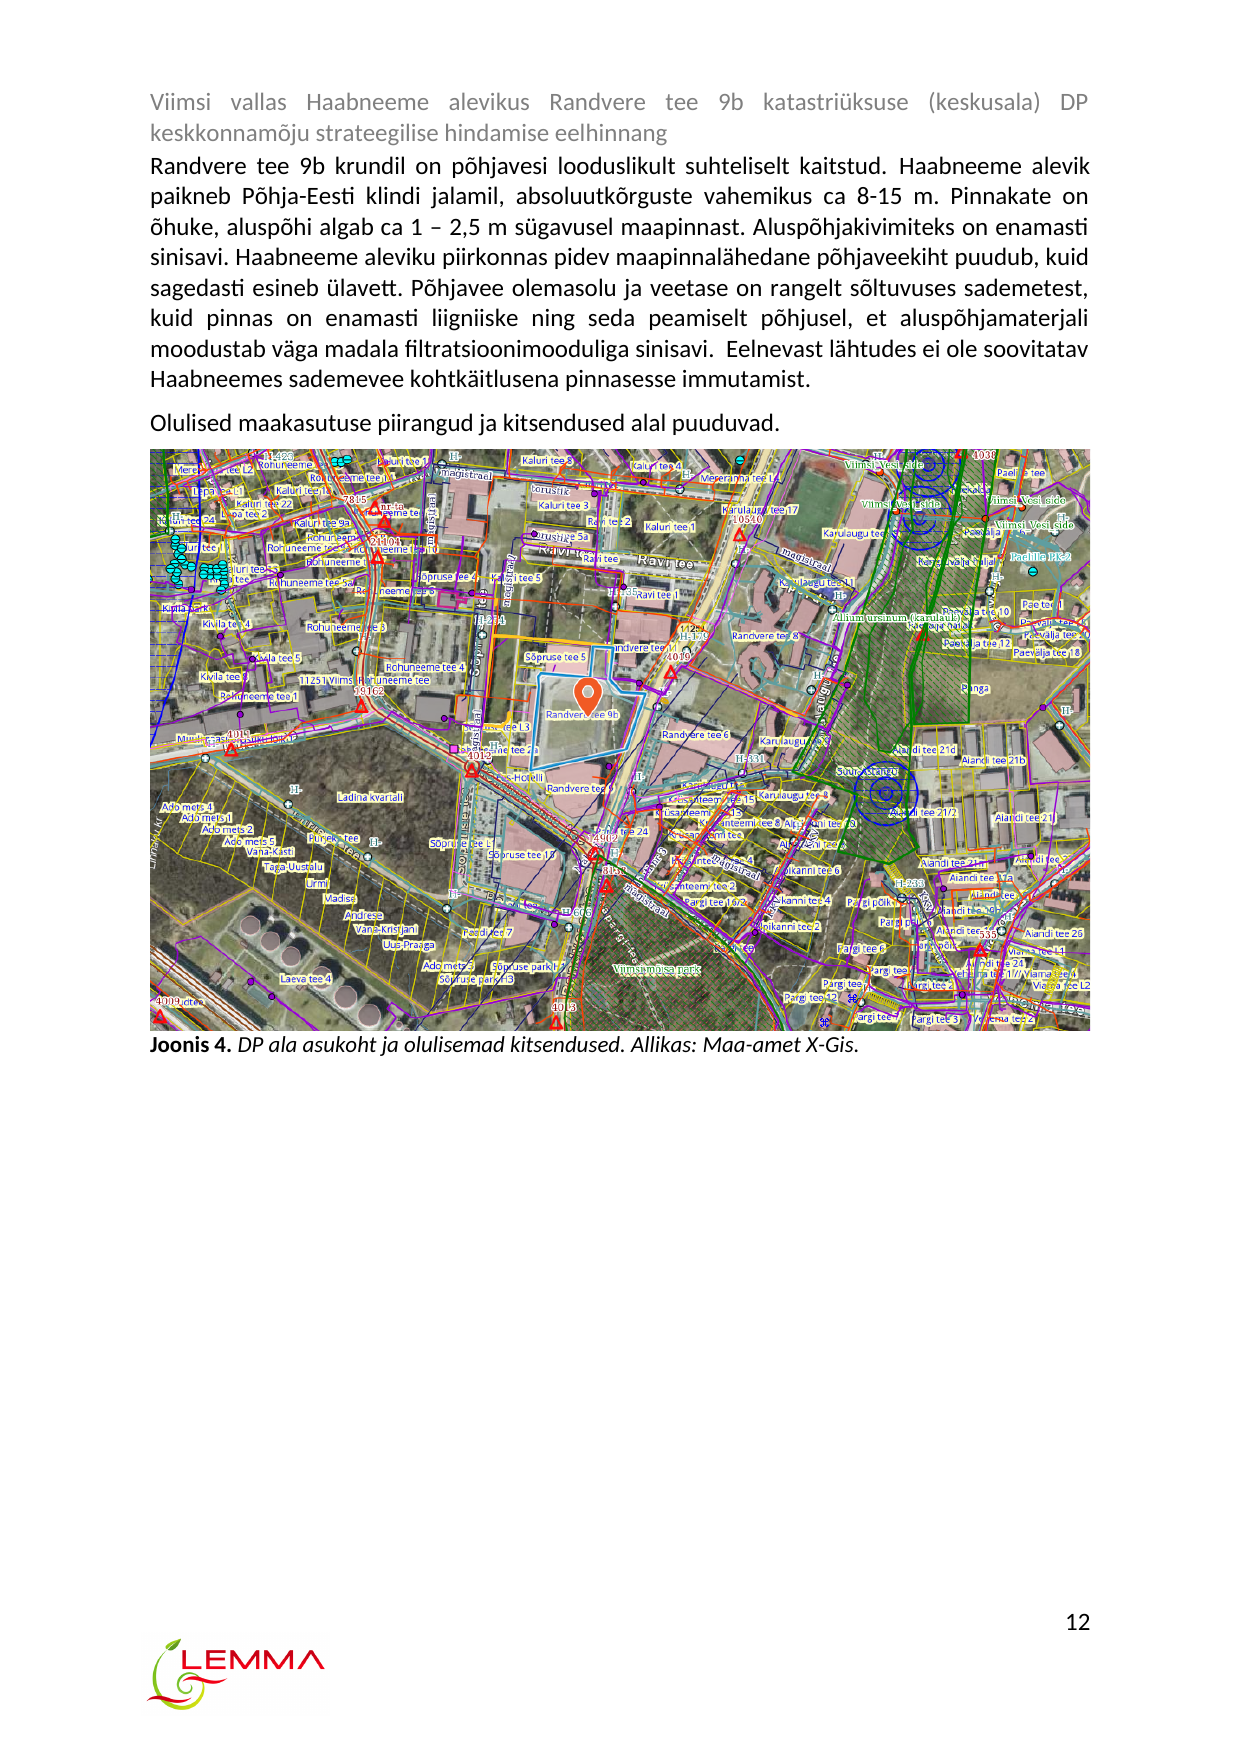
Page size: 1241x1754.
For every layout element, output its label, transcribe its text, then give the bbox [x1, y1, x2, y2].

text Joonis 4. DP ala asukoht ja olulisemad kitsendused. Allikas: Maa-amet X-Gis. [150, 1031, 1090, 1059]
picture [140, 1632, 331, 1716]
text Olulised maakasutuse piirangud ja kitsendused alal puuduvad. [150, 407, 1090, 437]
picture [150, 449, 1091, 1031]
text Randvere tee 9b krundil on põhjavesi looduslikult suhteliselt kaitstud. Haabneeme alevik paikneb Põhja-Eesti klindi jalamil, absoluutkõrguste vahemikus ca 8-15 m. Pinnakate on õhuke, aluspõhi algab ca 1 – 2,5 m sügavusel maapinnast. Aluspõhjakivimiteks on enamasti sinisavi. Haabneeme aleviku piirkonnas pidev maapinnalähedane põhjaveekiht puudub, kuid sagedasti esineb ülavett. Põhjavee olemasolu ja veetase on rangelt sõltuvuses sademetest, kuid pinnas on enamasti liigniiske ning seda peamiselt põhjusel, et aluspõhjamaterjali moodustab väga madala filtratsioonimooduliga sinisavi. Eelnevast lähtudes ei ole soovitatav Haabneemes sademevee kohtkäitlusena pinnasesse immutamist. [150, 150, 1090, 394]
